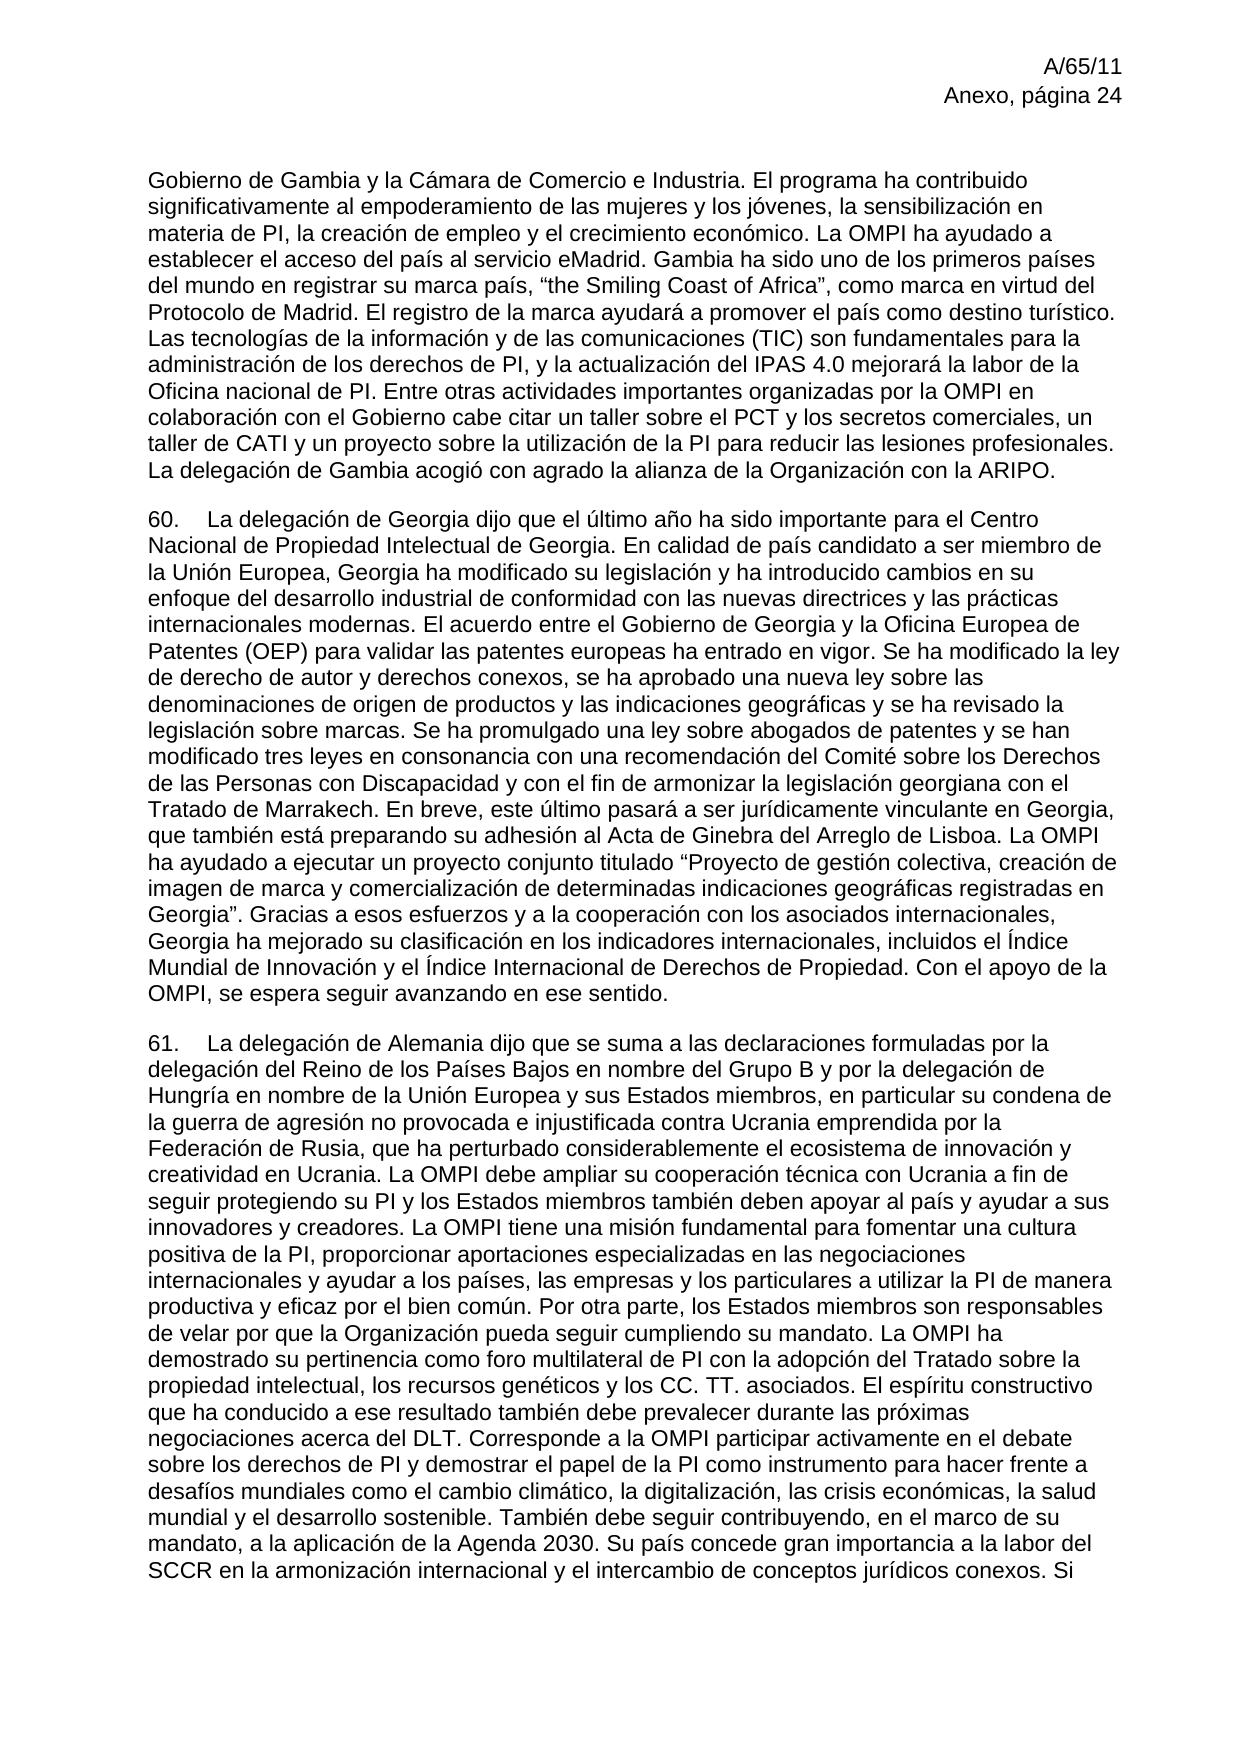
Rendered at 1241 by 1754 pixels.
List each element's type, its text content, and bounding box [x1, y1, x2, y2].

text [148, 1030, 1122, 1583]
text La delegación de Georgia dijo que el último año ha sido importante para el Centro Nacional de Propiedad Intelectual de Georgia. En calidad de país candidato a ser miembro de la Unión Europea, Georgia ha modificado su legislación y ha introducido cambios en su enfoque del desarrollo industrial de conformidad con las nuevas directrices y las prácticas internacionales modernas. El acuerdo entre el Gobierno de Georgia y la Oficina Europea de Patentes (OEP) para validar las patentes europeas ha entrado en vigor. Se ha modificado la ley de derecho de autor y derechos conexos, se ha aprobado una nueva ley sobre las denominaciones de origen de productos y las indicaciones geográficas y se ha revisado la legislación sobre marcas. Se ha promulgado una ley sobre abogados de patentes y se han modificado tres leyes en consonancia con una recomendación del Comité sobre los Derechos de las Personas con Discapacidad y con el fin de armonizar la legislación georgiana con el Tratado de Marrakech. En breve, este último pasará a ser jurídicamente vinculante en Georgia, que también está preparando su adhesión al Acta de Ginebra del Arreglo de Lisboa. La OMPI ha ayudado a ejecutar un proyecto conjunto titulado “Proyecto de gestión colectiva, creación de imagen de marca y comercialización de determinadas indicaciones geográficas registradas en Georgia”. Gracias a esos esfuerzos y a la cooperación con los asociados internacionales, Georgia ha mejorado su clasificación en los indicadores internacionales, incluidos el Índice Mundial de Innovación y el Índice Internacional de Derechos de Propiedad. Con el apoyo de la OMPI, se espera seguir avanzando en ese sentido. [148, 506, 1122, 1007]
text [148, 167, 1122, 483]
